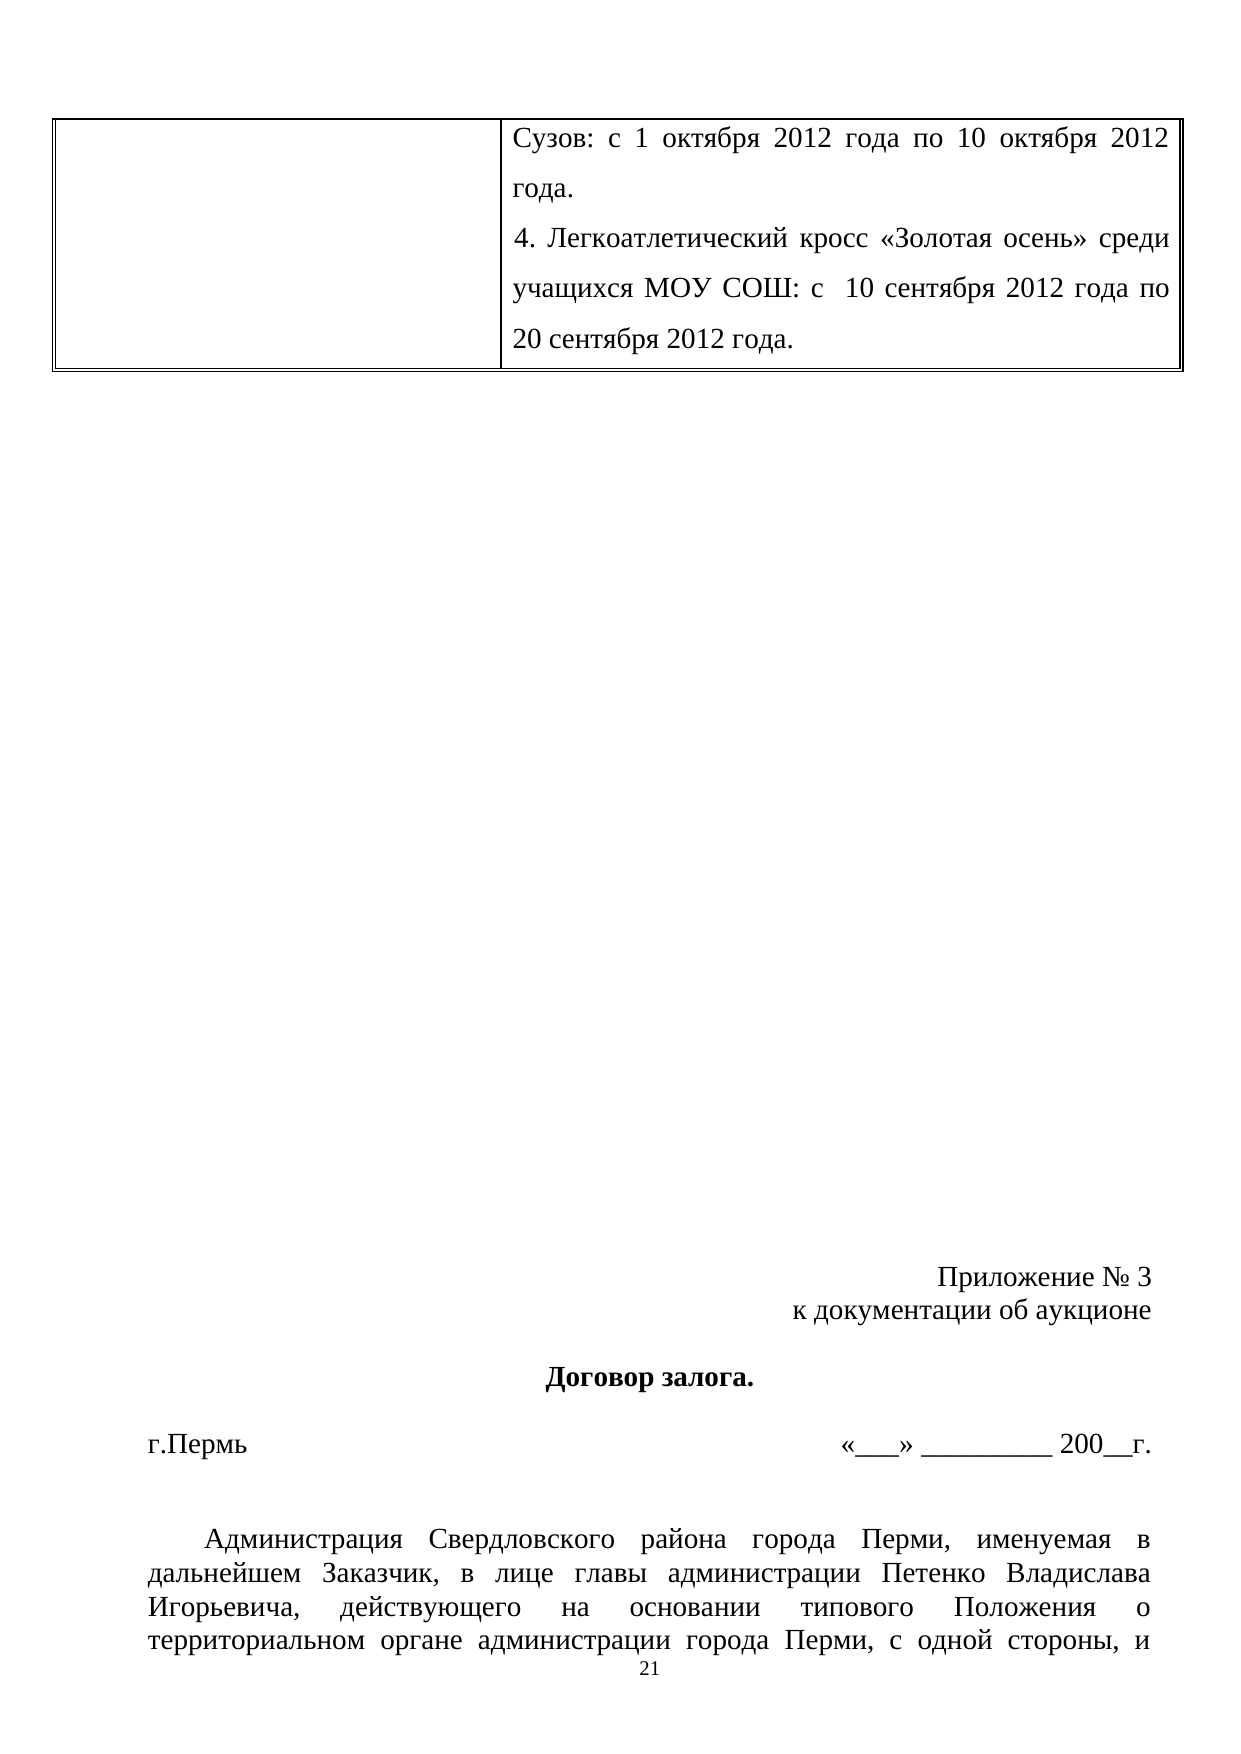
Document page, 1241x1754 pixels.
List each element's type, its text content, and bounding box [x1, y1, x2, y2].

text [148, 1522, 1152, 1656]
text Приложение № 3 [148, 1259, 1152, 1292]
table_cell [502, 120, 1179, 368]
text Договор залога. [148, 1359, 1152, 1393]
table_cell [56, 120, 500, 368]
text к документации об аукционе [148, 1292, 1152, 1326]
text г.Пермь «___» _________ 200__г. [148, 1426, 1152, 1488]
